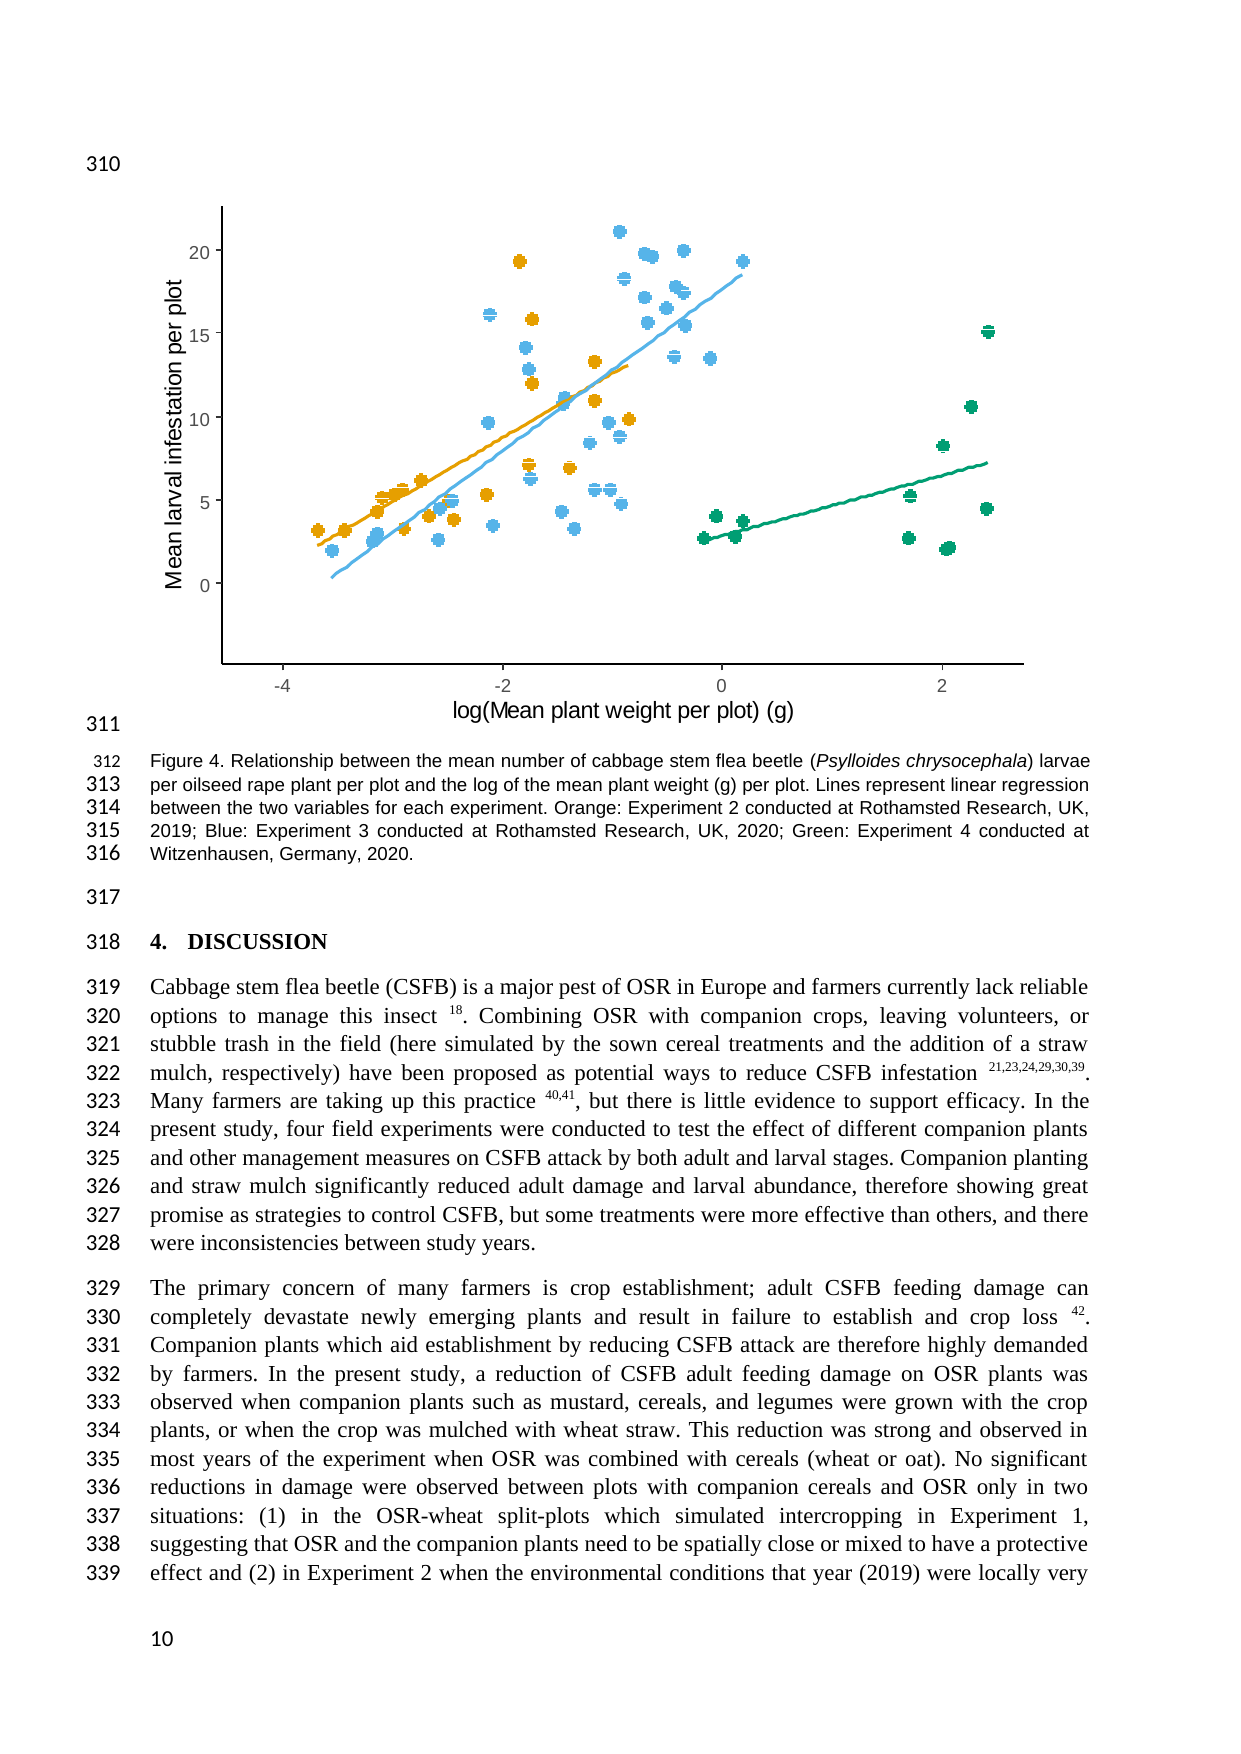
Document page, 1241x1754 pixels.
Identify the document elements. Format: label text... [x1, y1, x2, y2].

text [150, 1274, 1090, 1585]
text Cabbage stem flea beetle (CSFB) is a major pest of OSR in Europe and farmers currently lack reliable options to manage this insect 18. Combining OSR with companion crops, leaving volunteers, or stubble trash in the field (here simulated by the sown cereal treatments and the addition of a straw mulch, respectively) have been proposed as potential ways to reduce CSFB infestation 21,23,24,29,30,39. Many farmers are taking up this practice 40,41, but there is little evidence to support efficacy. In the present study, four field experiments were conducted to test the effect of different companion plants and other management measures on CSFB attack by both adult and larval stages. Companion planting and straw mulch significantly reduced adult damage and larval abundance, therefore showing great promise as strategies to control CSFB, but some treatments were more effective than others, and there were inconsistencies between study years. [150, 973, 1090, 1256]
text Figure 4. Relationship between the mean number of cabbage stem flea beetle (Psylloides chrysocephala) larvae per oilseed rape plant per plot and the log of the mean plant weight (g) per plot. Lines represent linear regression between the two variables for each experiment. Orange: Experiment 2 conducted at Rothamsted Research, UK, 2019; Blue: Experiment 3 conducted at Rothamsted Research, UK, 2020; Green: Experiment 4 conducted at Witzenhausen, Germany, 2020. [150, 750, 1090, 865]
list DISCUSSION [150, 928, 1090, 954]
